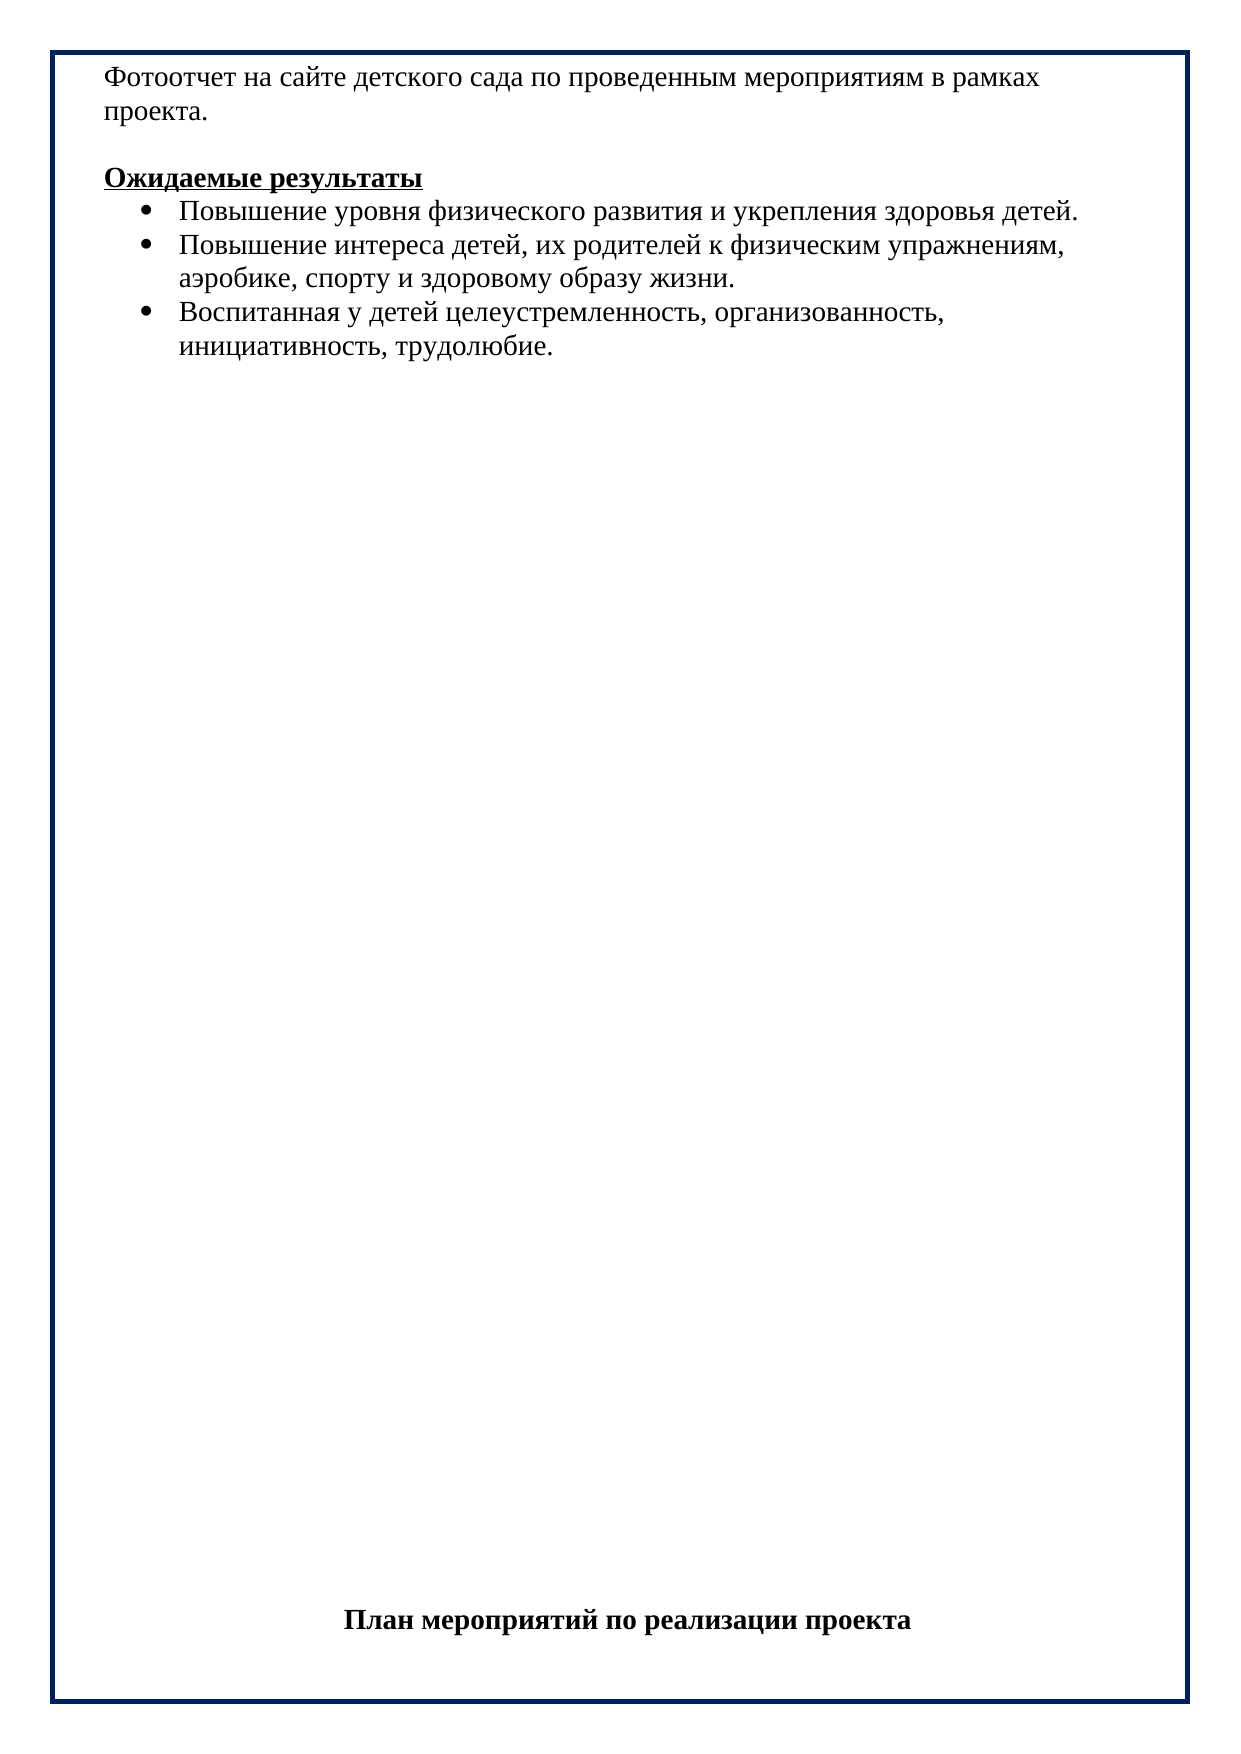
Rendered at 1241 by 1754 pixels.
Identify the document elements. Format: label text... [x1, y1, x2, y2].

list Воспитанная у детей целеустремленность, организованность, инициативность, трудолюбие. [141, 294, 1152, 361]
text План мероприятий по реализации проекта [103, 1602, 1152, 1636]
text Фотоотчет на сайте детского сада по проведенным мероприятиям в рамках проекта. [103, 59, 1152, 126]
list Повышение уровня физического развития и укрепления здоровья детей. [141, 193, 1152, 227]
list Повышение интереса детей, их родителей к физическим упражнениям, аэробике, спорту и здоровому образу жизни. [141, 227, 1152, 294]
text Ожидаемые результаты [103, 160, 1152, 193]
